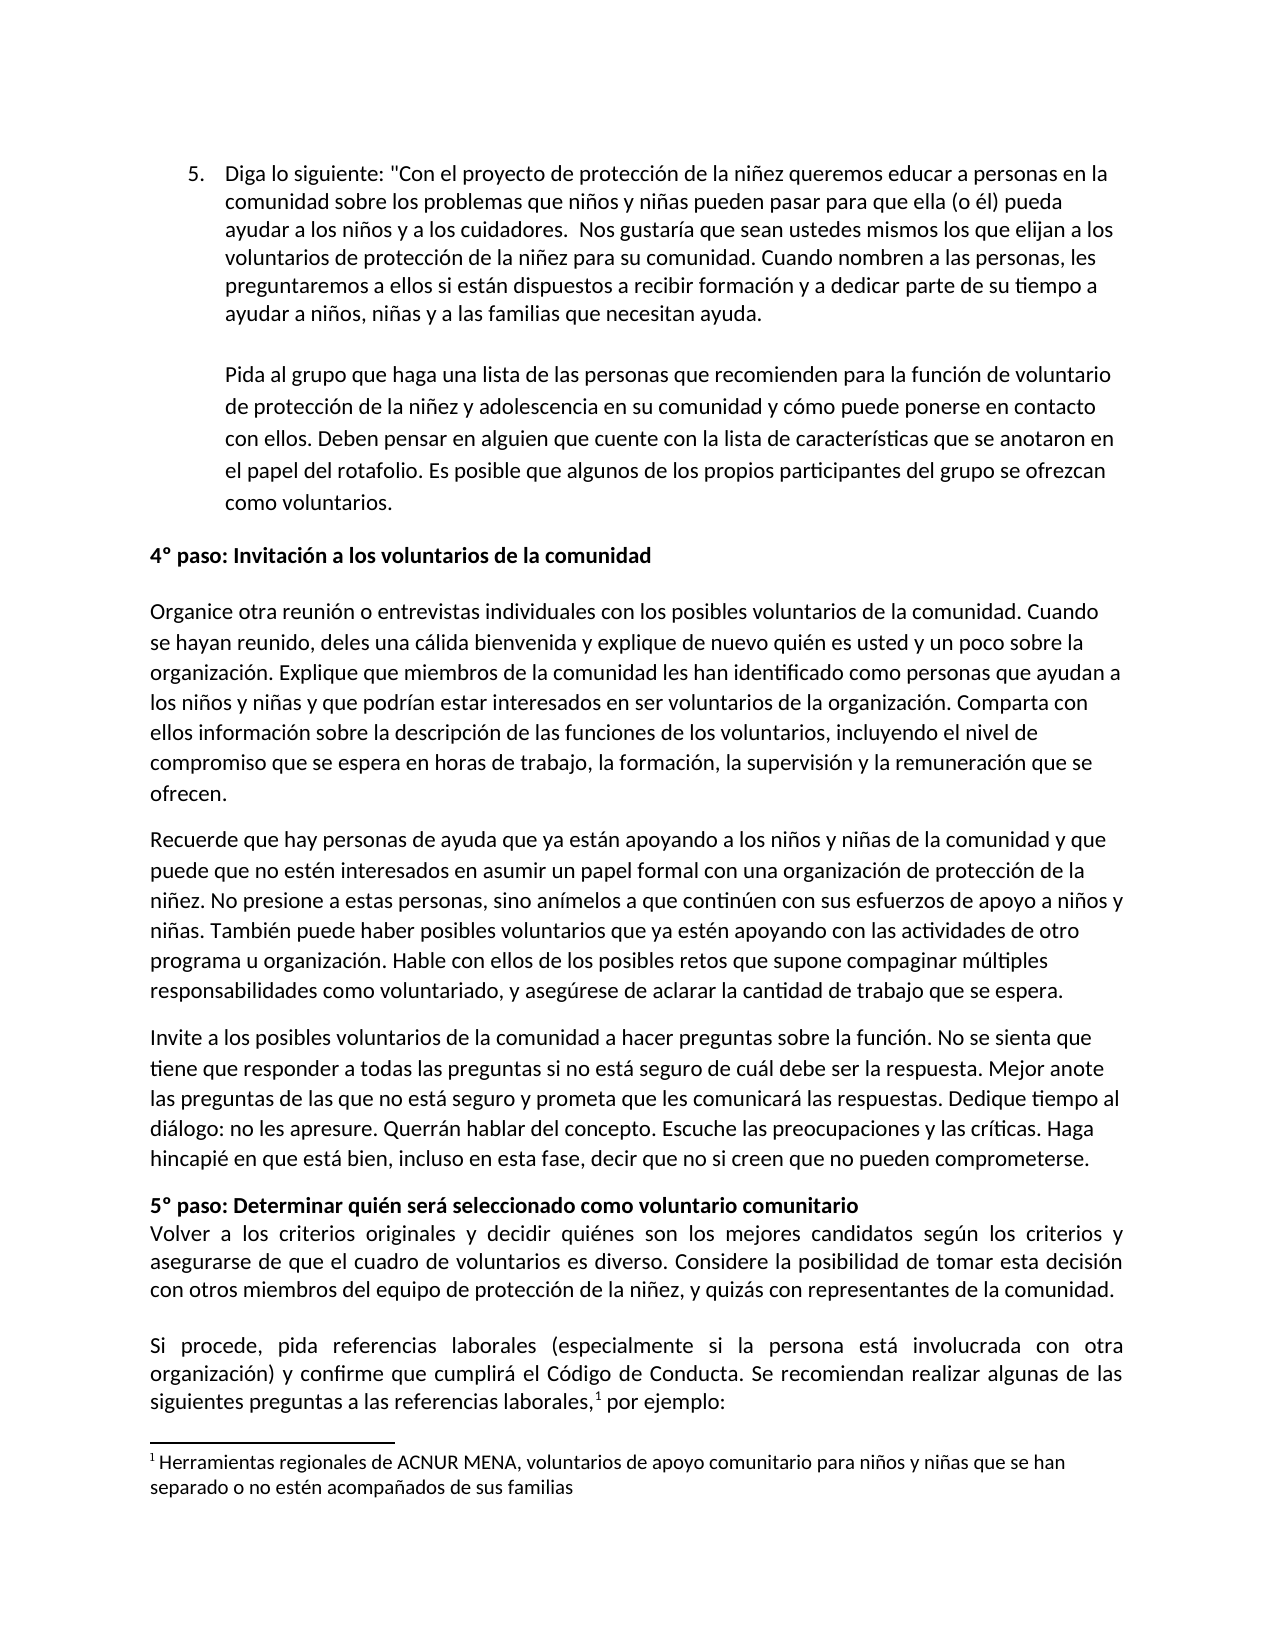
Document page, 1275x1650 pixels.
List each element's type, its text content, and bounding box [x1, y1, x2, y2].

text Organice otra reunión o entrevistas individuales con los posibles voluntarios de la comunidad. Cuando se hayan reunido, deles una cálida bienvenida y explique de nuevo quién es usted y un poco sobre la organización. Explique que miembros de la comunidad les han identificado como personas que ayudan a los niños y niñas y que podrían estar interesados en ser voluntarios de la organización. Comparta con ellos información sobre la descripción de las funciones de los voluntarios, incluyendo el nivel de compromiso que se espera en horas de trabajo, la formación, la supervisión y la remuneración que se ofrecen. [150, 597, 1125, 807]
text Volver a los criterios originales y decidir quiénes son los mejores candidatos según los criterios y asegurarse de que el cuadro de voluntarios es diverso. Considere la posibilidad de tomar esta decisión con otros miembros del equipo de protección de la niñez, y quizás con representantes de la comunidad. [150, 1219, 1125, 1303]
text 5º paso: Determinar quién será seleccionado como voluntario comunitario [150, 1191, 1125, 1219]
text 4º paso: Invitación a los voluntarios de la comunidad [150, 541, 1125, 569]
list Diga lo siguiente: "Con el proyecto de protección de la niñez queremos educar a personas en la comunidad sobre los problemas que niños y niñas pueden pasar para que ella (o él) pueda ayudar a los niños y a los cuidadores. Nos gustaría que sean ustedes mismos los que elijan a los voluntarios de protección de la niñez para su comunidad. Cuando nombren a las personas, les preguntaremos a ellos si están dispuestos a recibir formación y a dedicar parte de su tiempo a ayudar a niños, niñas y a las familias que necesitan ayuda. [187, 159, 1125, 327]
text Si procede, pida referencias laborales (especialmente si la persona está involucrada con otra organización) y confirme que cumplirá el Código de Conducta. Se recomiendan realizar algunas de las siguientes preguntas a las referencias laborales, por ejemplo: [150, 1331, 1125, 1415]
text Recuerde que hay personas de ayuda que ya están apoyando a los niños y niñas de la comunidad y que puede que no estén interesados en asumir un papel formal con una organización de protección de la niñez. No presione a estas personas, sino anímelos a que continúen con sus esfuerzos de apoyo a niños y niñas. También puede haber posibles voluntarios que ya estén apoyando con las actividades de otro programa u organización. Hable con ellos de los posibles retos que supone compaginar múltiples responsabilidades como voluntariado, y asegúrese de aclarar la cantidad de trabajo que se espera. [150, 826, 1125, 1005]
text Invite a los posibles voluntarios de la comunidad a hacer preguntas sobre la función. No se sienta que tiene que responder a todas las preguntas si no está seguro de cuál debe ser la respuesta. Mejor anote las preguntas de las que no está seguro y prometa que les comunicará las respuestas. Dedique tiempo al diálogo: no les apresure. Querrán hablar del concepto. Escuche las preocupaciones y las críticas. Haga hincapié en que está bien, incluso en esta fase, decir que no si creen que no pueden comprometerse. [150, 1023, 1125, 1172]
text Pida al grupo que haga una lista de las personas que recomienden para la función de voluntario de protección de la niñez y adolescencia en su comunidad y cómo puede ponerse en contacto con ellos. Deben pensar en alguien que cuente con la lista de características que se anotaron en el papel del rotafolio. Es posible que algunos de los propios participantes del grupo se ofrezcan como voluntarios. [225, 360, 1125, 516]
